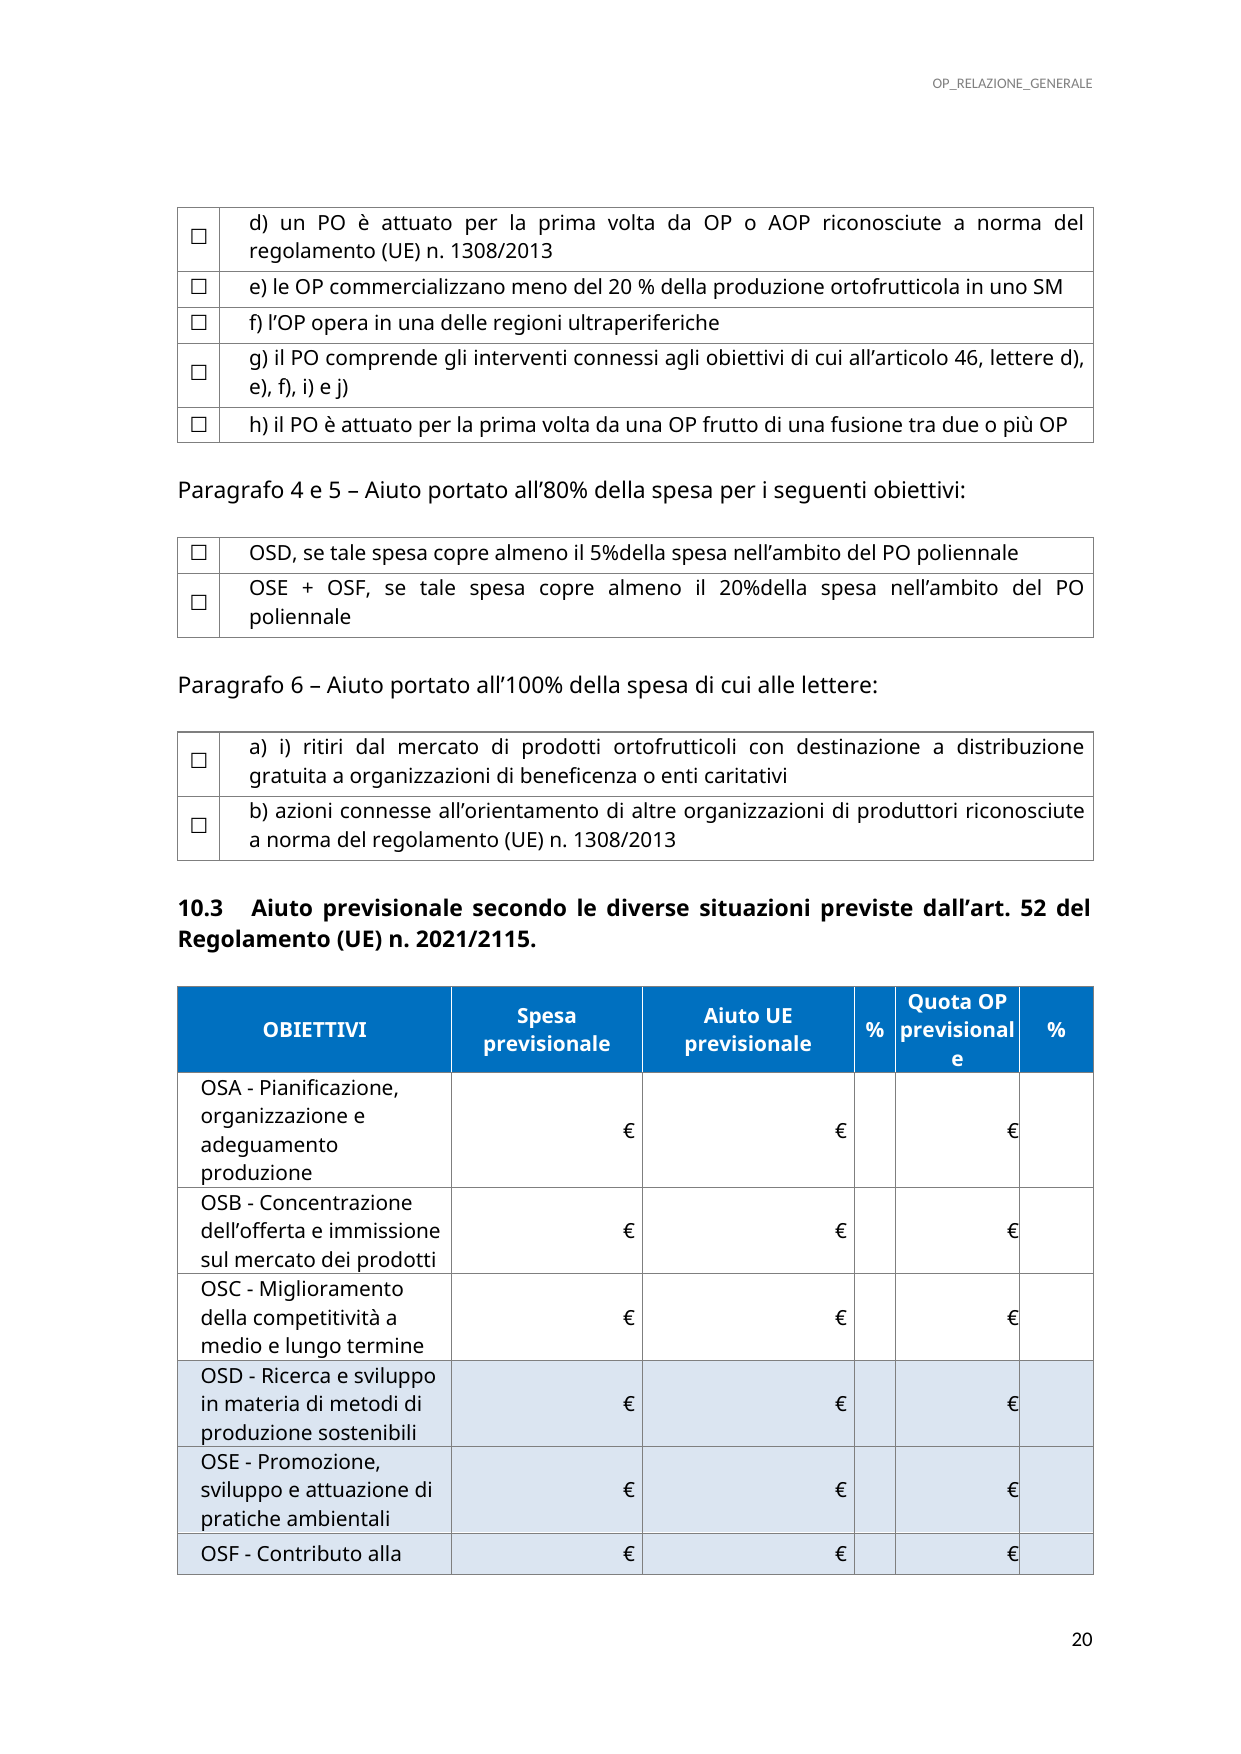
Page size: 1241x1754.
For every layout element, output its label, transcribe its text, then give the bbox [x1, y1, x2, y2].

table_cell € [452, 1361, 642, 1446]
table_cell OSA - Pianificazione, organizzazione e adeguamento produzione [178, 1073, 451, 1187]
table_cell [178, 272, 219, 307]
table_cell [1020, 1447, 1093, 1532]
table_cell [1020, 1534, 1093, 1574]
table_cell € [452, 1073, 642, 1187]
table_cell € [896, 1073, 1019, 1187]
table_cell € [452, 1274, 642, 1360]
table_header Quota OP previsionale [896, 987, 1019, 1072]
table_cell [1020, 1274, 1093, 1360]
table_cell b) azioni connesse all’orientamento di altre organizzazioni di produttori riconosciute a norma del regolamento (UE) n. 1308/2013 [220, 797, 1093, 860]
table_cell [178, 344, 219, 407]
table_header % [855, 987, 895, 1072]
table_cell € [643, 1534, 854, 1574]
table_header a) i) ritiri dal mercato di prodotti ortofrutticoli con destinazione a distribuzione gratuita a organizzazioni di beneficenza o enti caritativi [220, 733, 1093, 796]
table_cell OSB - Concentrazione dell’offerta e immissione sul mercato dei prodotti [178, 1188, 451, 1273]
table_cell [178, 308, 219, 342]
table_cell [1020, 1361, 1093, 1446]
table_cell [855, 1361, 895, 1446]
table_cell h) il PO è attuato per la prima volta da una OP frutto di una fusione tra due o più OP [220, 408, 1093, 442]
table_cell OSD - Ricerca e sviluppo in materia di metodi di produzione sostenibili [178, 1361, 451, 1446]
table_cell € [452, 1188, 642, 1273]
table_cell € [452, 1447, 642, 1532]
table_cell f) l’OP opera in una delle regioni ultraperiferiche [220, 308, 1093, 342]
table_cell [855, 1073, 895, 1187]
table_cell [178, 574, 219, 637]
table_cell € [896, 1188, 1019, 1273]
table_cell d) un PO è attuato per la prima volta da OP o AOP riconosciute a norma del regolamento (UE) n. 1308/2013 [220, 208, 1093, 271]
table_cell [855, 1188, 895, 1273]
table_header [178, 733, 219, 796]
table_header OBIETTIVI [178, 987, 451, 1072]
table_cell € [643, 1188, 854, 1273]
table_cell € [643, 1073, 854, 1187]
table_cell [178, 1534, 451, 1574]
table_cell € [643, 1361, 854, 1446]
text Paragrafo 6 – Aiuto portato all’100% della spesa di cui alle lettere: [177, 669, 974, 700]
table_header [178, 538, 219, 572]
table_cell € [643, 1447, 854, 1532]
table_cell € [896, 1447, 1019, 1532]
text Paragrafo 4 e 5 – Aiuto portato all’80% della spesa per i seguenti obiettivi: [177, 474, 974, 506]
table_cell € [896, 1361, 1019, 1446]
text 10.3 Aiuto previsionale secondo le diverse situazioni previste dall’art. 52 del Regolamento (UE) n. 2021/2115. [177, 892, 1092, 954]
table_cell OSE - Promozione, sviluppo e attuazione di pratiche ambientali [178, 1447, 451, 1532]
table_cell [1020, 1073, 1093, 1187]
table_cell [178, 797, 219, 860]
table_cell € [896, 1534, 1019, 1574]
table_header Aiuto UE previsionale [643, 987, 854, 1072]
table_cell [178, 208, 219, 271]
table_cell e) le OP commercializzano meno del 20 % della produzione ortofrutticola in uno SM [220, 272, 1093, 307]
table_cell € [643, 1274, 854, 1360]
table_cell € [452, 1534, 642, 1574]
table_cell OSC - Miglioramento della competitività a medio e lungo termine [178, 1274, 451, 1360]
table_cell [178, 408, 219, 442]
table_cell [855, 1534, 895, 1574]
table_header OSD, se tale spesa copre almeno il 5%della spesa nell’ambito del PO poliennale [220, 538, 1093, 572]
table_cell [855, 1447, 895, 1532]
table_cell OSE + OSF, se tale spesa copre almeno il 20%della spesa nell’ambito del PO poliennale [220, 574, 1093, 637]
table_header Spesa previsionale [452, 987, 642, 1072]
table_cell [1020, 1188, 1093, 1273]
table_header % [1020, 987, 1093, 1072]
table_cell g) il PO comprende gli interventi connessi agli obiettivi di cui all’articolo 46, lettere d), e), f), i) e j) [220, 344, 1093, 407]
table_cell [855, 1274, 895, 1360]
table_cell € [896, 1274, 1019, 1360]
